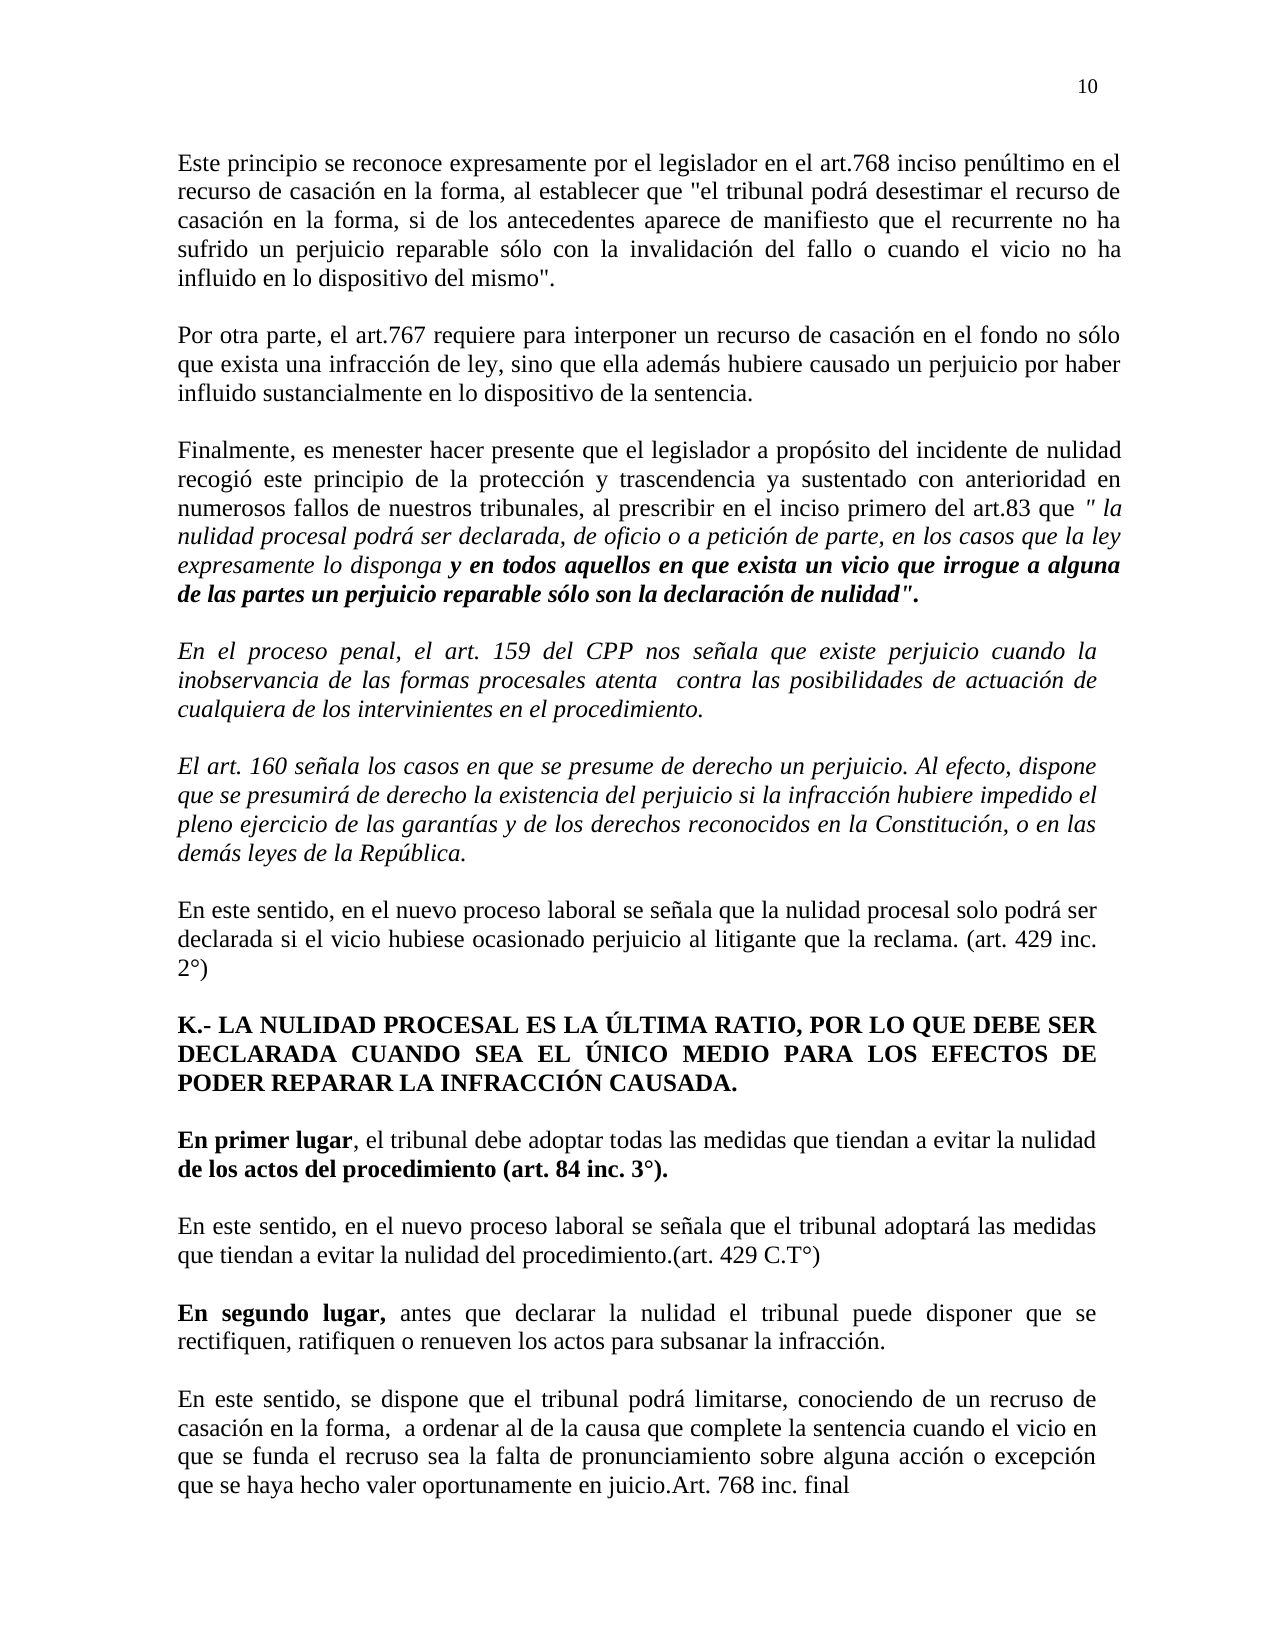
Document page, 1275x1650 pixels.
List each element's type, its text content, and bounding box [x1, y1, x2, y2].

text Finalmente, es menester hacer presente que el legislador a propósito del incidente de nulidad recogió este principio de la protección y trascendencia ya sustentado con anterioridad en numerosos fallos de nuestros tribunales, al prescribir en el inciso primero del art.83 que " la nulidad procesal podrá ser declarada, de oficio o a petición de parte, en los casos que la ley expresamente lo disponga y en todos aquellos en que exista un vicio que irrogue a alguna de las partes un perjuicio reparable sólo son la declaración de nulidad". [177, 435, 1122, 608]
text En este sentido, en el nuevo proceso laboral se señala que la nulidad procesal solo podrá ser declarada si el vicio hubiese ocasionado perjuicio al litigante que la reclama. (art. 429 inc. 2°) [177, 895, 1098, 981]
text Por otra parte, el art.767 requiere para interponer un recurso de casación en el fondo no sólo que exista una infracción de ley, sino que ella además hubiere causado un perjuicio por haber influido sustancialmente en lo dispositivo de la sentencia. [177, 320, 1122, 406]
text En el proceso penal, el art. 159 del CPP nos señala que existe perjuicio cuando la inobservancia de las formas procesales atenta contra las posibilidades de actuación de cualquiera de los intervinientes en el procedimiento. [177, 636, 1098, 723]
text En este sentido, en el nuevo proceso laboral se señala que el tribunal adoptará las medidas que tiendan a evitar la nulidad del procedimiento.(art. 429 C.T°) [177, 1211, 1098, 1269]
text En primer lugar, el tribunal debe adoptar todas las medidas que tiendan a evitar la nulidad de los actos del procedimiento (art. 84 inc. 3°). [177, 1125, 1098, 1183]
text En este sentido, se dispone que el tribunal podrá limitarse, conociendo de un recruso de casación en la forma, a ordenar al de la causa que complete la sentencia cuando el vicio en que se funda el recruso sea la falta de pronunciamiento sobre alguna acción o excepción que se haya hecho valer oportunamente en juicio.Art. 768 inc. final [177, 1384, 1098, 1499]
text El art. 160 señala los casos en que se presume de derecho un perjuicio. Al efecto, dispone que se presumirá de derecho la existencia del perjuicio si la infracción hubiere impedido el pleno ejercicio de las garantías y de los derechos reconocidos en la Constitución, o en las demás leyes de la República. [177, 751, 1098, 866]
text En segundo lugar, antes que declarar la nulidad el tribunal puede disponer que se rectifiquen, ratifiquen o renueven los actos para subsanar la infracción. [177, 1298, 1098, 1355]
text Este principio se reconoce expresamente por el legislador en el art.768 inciso penúltimo en el recurso de casación en la forma, al establecer que "el tribunal podrá desestimar el recurso de casación en la forma, si de los antecedentes aparece de manifiesto que el recurrente no ha sufrido un perjuicio reparable sólo con la invalidación del fallo o cuando el vicio no ha influido en lo dispositivo del mismo". [177, 148, 1122, 291]
text K.- LA NULIDAD PROCESAL ES LA ÚLTIMA RATIO, POR LO QUE DEBE SER DECLARADA CUANDO SEA EL ÚNICO MEDIO PARA LOS EFECTOS DE PODER REPARAR LA INFRACCIÓN CAUSADA. [177, 1010, 1098, 1096]
